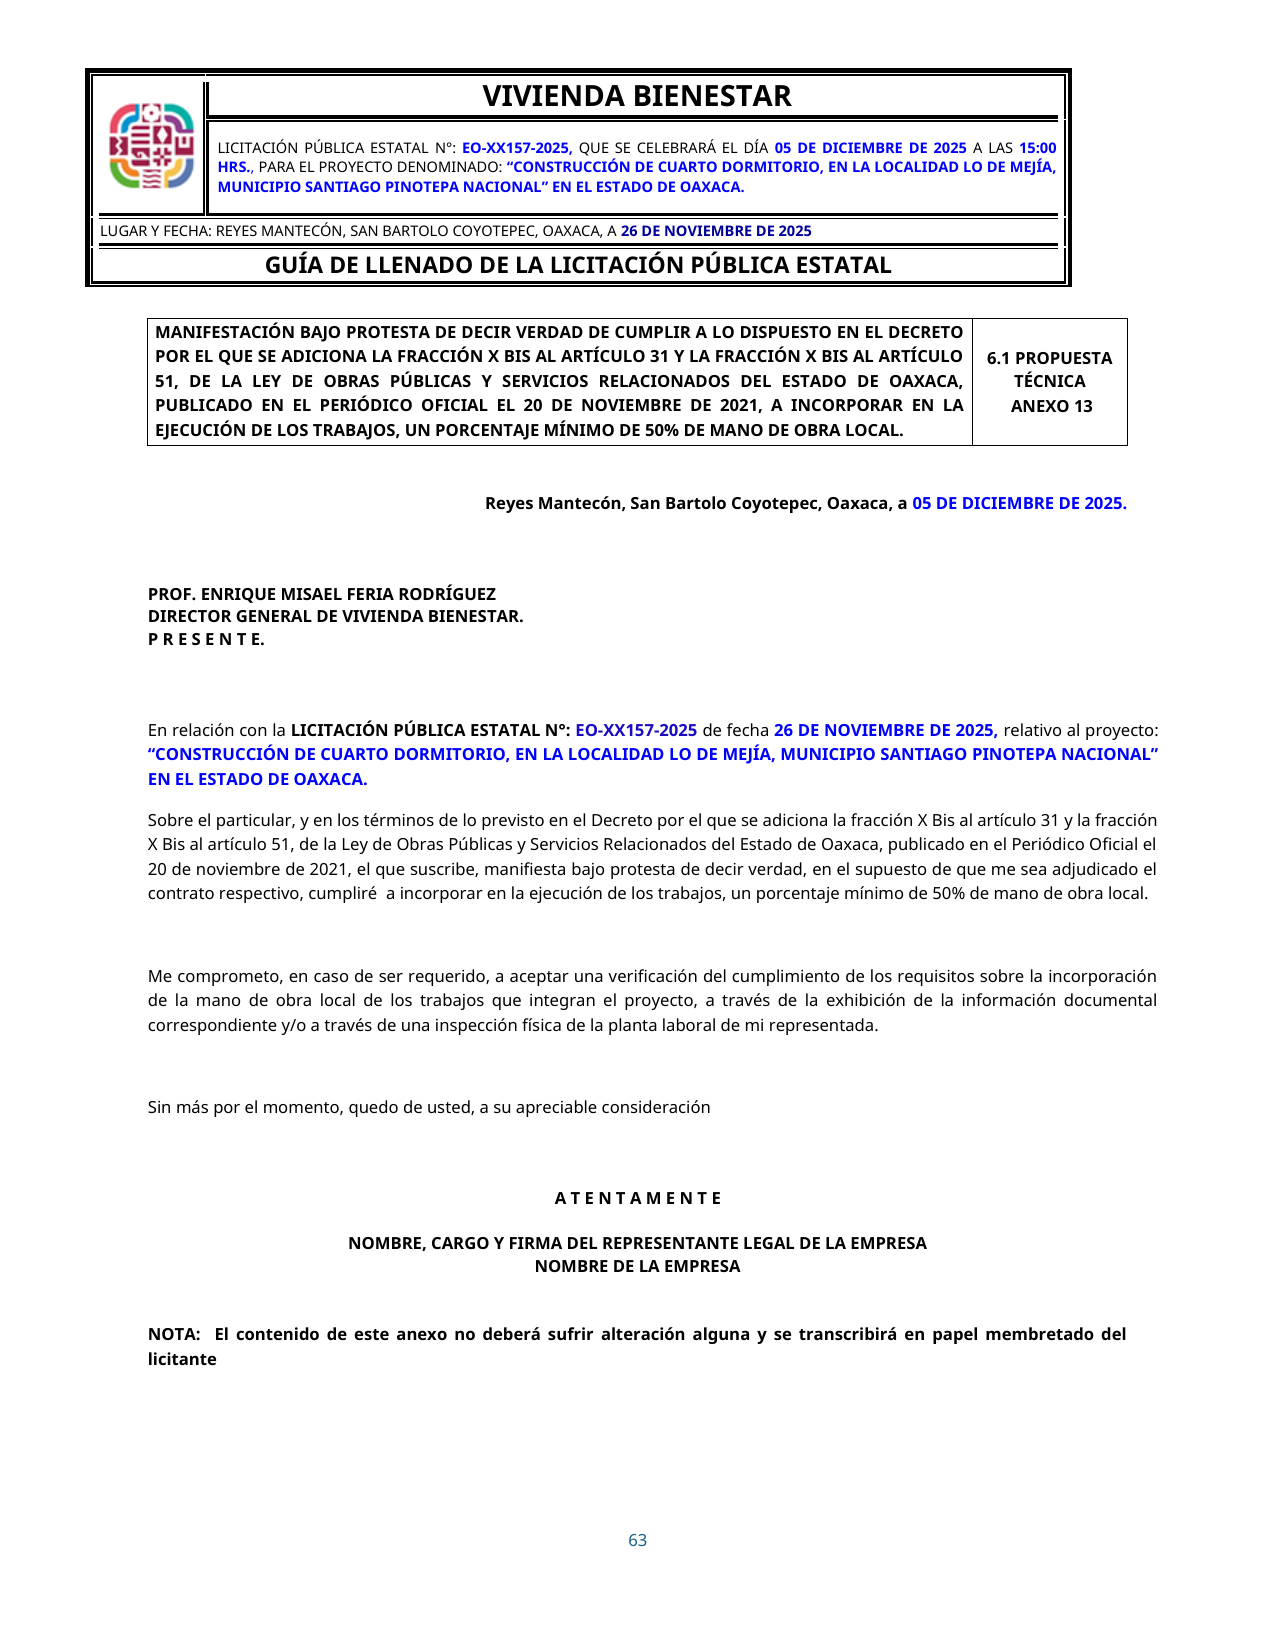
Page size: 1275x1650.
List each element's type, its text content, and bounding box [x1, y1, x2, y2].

text Me comprometo, en caso de ser requerido, a aceptar una verificación del cumplimiento de los requisitos sobre la incorporación de la mano de obra local de los trabajos que integran el proyecto, a través de la exhibición de la información documental correspondiente y/o a través de una inspección física de la planta laboral de mi representada. [148, 964, 1159, 1036]
text Sin más por el momento, quedo de usted, a su apreciable consideración [148, 1096, 1127, 1118]
text Reyes Mantecón, San Bartolo Coyotepec, Oaxaca, a 05 DE DICIEMBRE DE 2025. [0, 491, 1127, 514]
text DIRECTOR GENERAL DE VIVIENDA BIENESTAR. [148, 605, 1127, 628]
picture [98, 95, 203, 194]
text Sobre el particular, y en los términos de lo previsto en el Decreto por el que se adiciona la fracción X Bis al artículo 31 y la fracción X Bis al artículo 51, de la Ley de Obras Públicas y Servicios Relacionados del Estado de Oaxaca, publicado en el Periódico Oficial el 20 de noviembre de 2021, el que suscribe, manifiesta bajo protesta de decir verdad, en el supuesto de que me sea adjudicado el contrato respectivo, cumpliré a incorporar en la ejecución de los trabajos, un porcentaje mínimo de 50% de mano de obra local. [148, 808, 1159, 905]
text NOMBRE DE LA EMPRESA [148, 1254, 1127, 1277]
text NOMBRE, CARGO Y FIRMA DEL REPRESENTANTE LEGAL DE LA EMPRESA [148, 1232, 1127, 1254]
text En relación con la LICITACIÓN PÚBLICA ESTATAL N°: EO-XX157-2025 de fecha 26 DE NOVIEMBRE DE 2025, relativo al proyecto: “CONSTRUCCIÓN DE CUARTO DORMITORIO, EN LA LOCALIDAD LO DE MEJÍA, MUNICIPIO SANTIAGO PINOTEPA NACIONAL” EN EL ESTADO DE OAXACA. [148, 718, 1159, 790]
text A T E N T A M E N T E [148, 1186, 1127, 1209]
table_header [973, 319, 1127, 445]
text PROF. ENRIQUE MISAEL FERIA RODRÍGUEZ [148, 582, 1127, 605]
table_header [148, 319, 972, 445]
text NOTA: El contenido de este anexo no deberá sufrir alteración alguna y se transcribirá en papel membretado del licitante [148, 1323, 1127, 1370]
text P R E S E N T E. [148, 628, 1127, 650]
